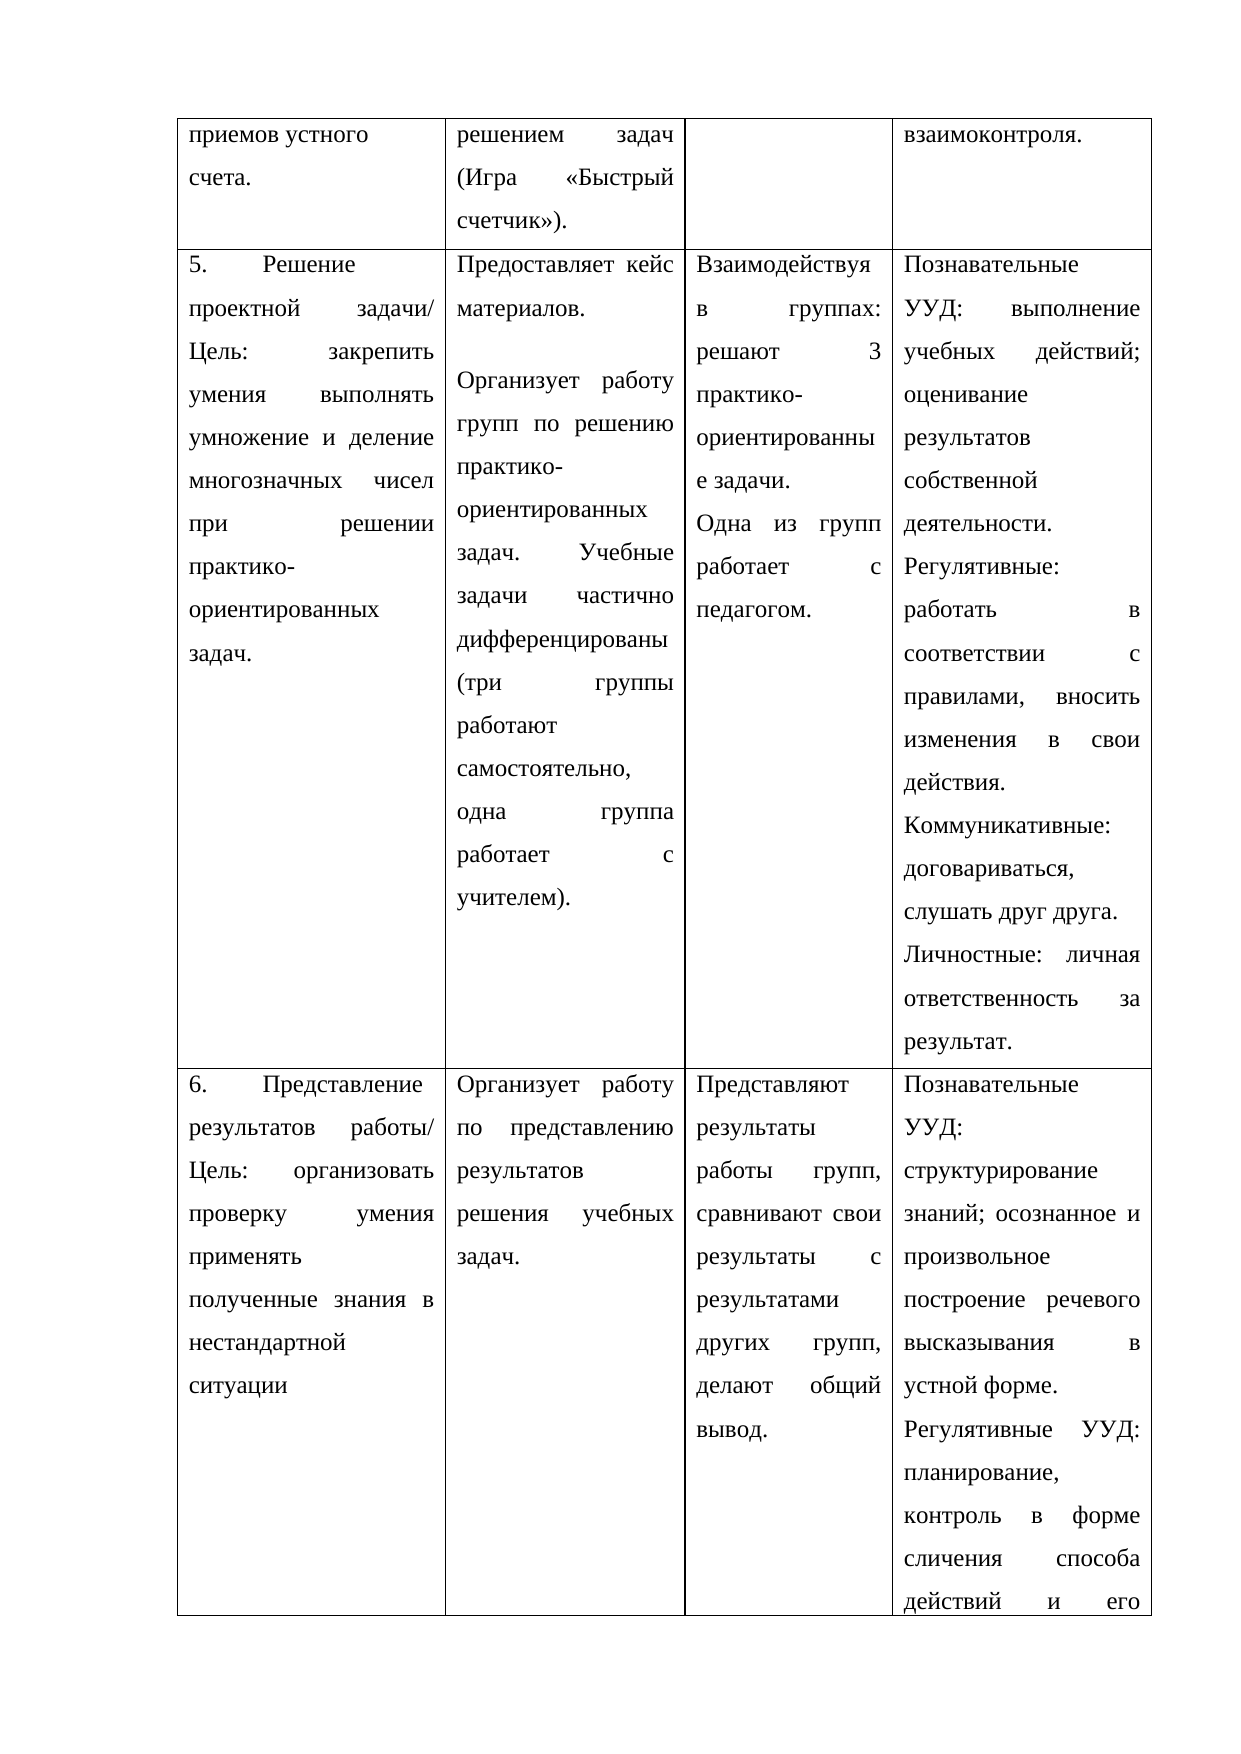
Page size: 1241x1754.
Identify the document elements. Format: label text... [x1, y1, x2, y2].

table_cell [178, 119, 445, 248]
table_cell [686, 1069, 892, 1615]
table_cell Предоставляет кейс материалов. Организует работу групп по решению практико-ориентированных задач. Учебные задачи частично дифференцированы (три группы работают самостоятельно, одна группа работает с учителем). [446, 250, 684, 1068]
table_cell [446, 1069, 684, 1615]
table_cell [893, 1069, 1151, 1615]
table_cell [893, 119, 1151, 248]
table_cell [686, 119, 892, 248]
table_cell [178, 1069, 445, 1615]
table_cell Познавательные УУД: выполнение учебных действий; оценивание результатов собственной деятельности. Регулятивные: работать в соответствии с правилами, вносить изменения в свои действия. Коммуникативные: договариваться, слушать друг друга. Личностные: личная ответственность за результат. [893, 250, 1151, 1068]
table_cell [446, 119, 684, 248]
table_cell Взаимодействуя в группах: решают 3 практико-ориентированные задачи. Одна из групп работает с педагогом. [686, 250, 892, 1068]
table_cell Решение проектной задачи/ Цель: закрепить умения выполнять умножение и деление многозначных чисел при решении практико-ориентированных задач. [178, 250, 445, 1068]
